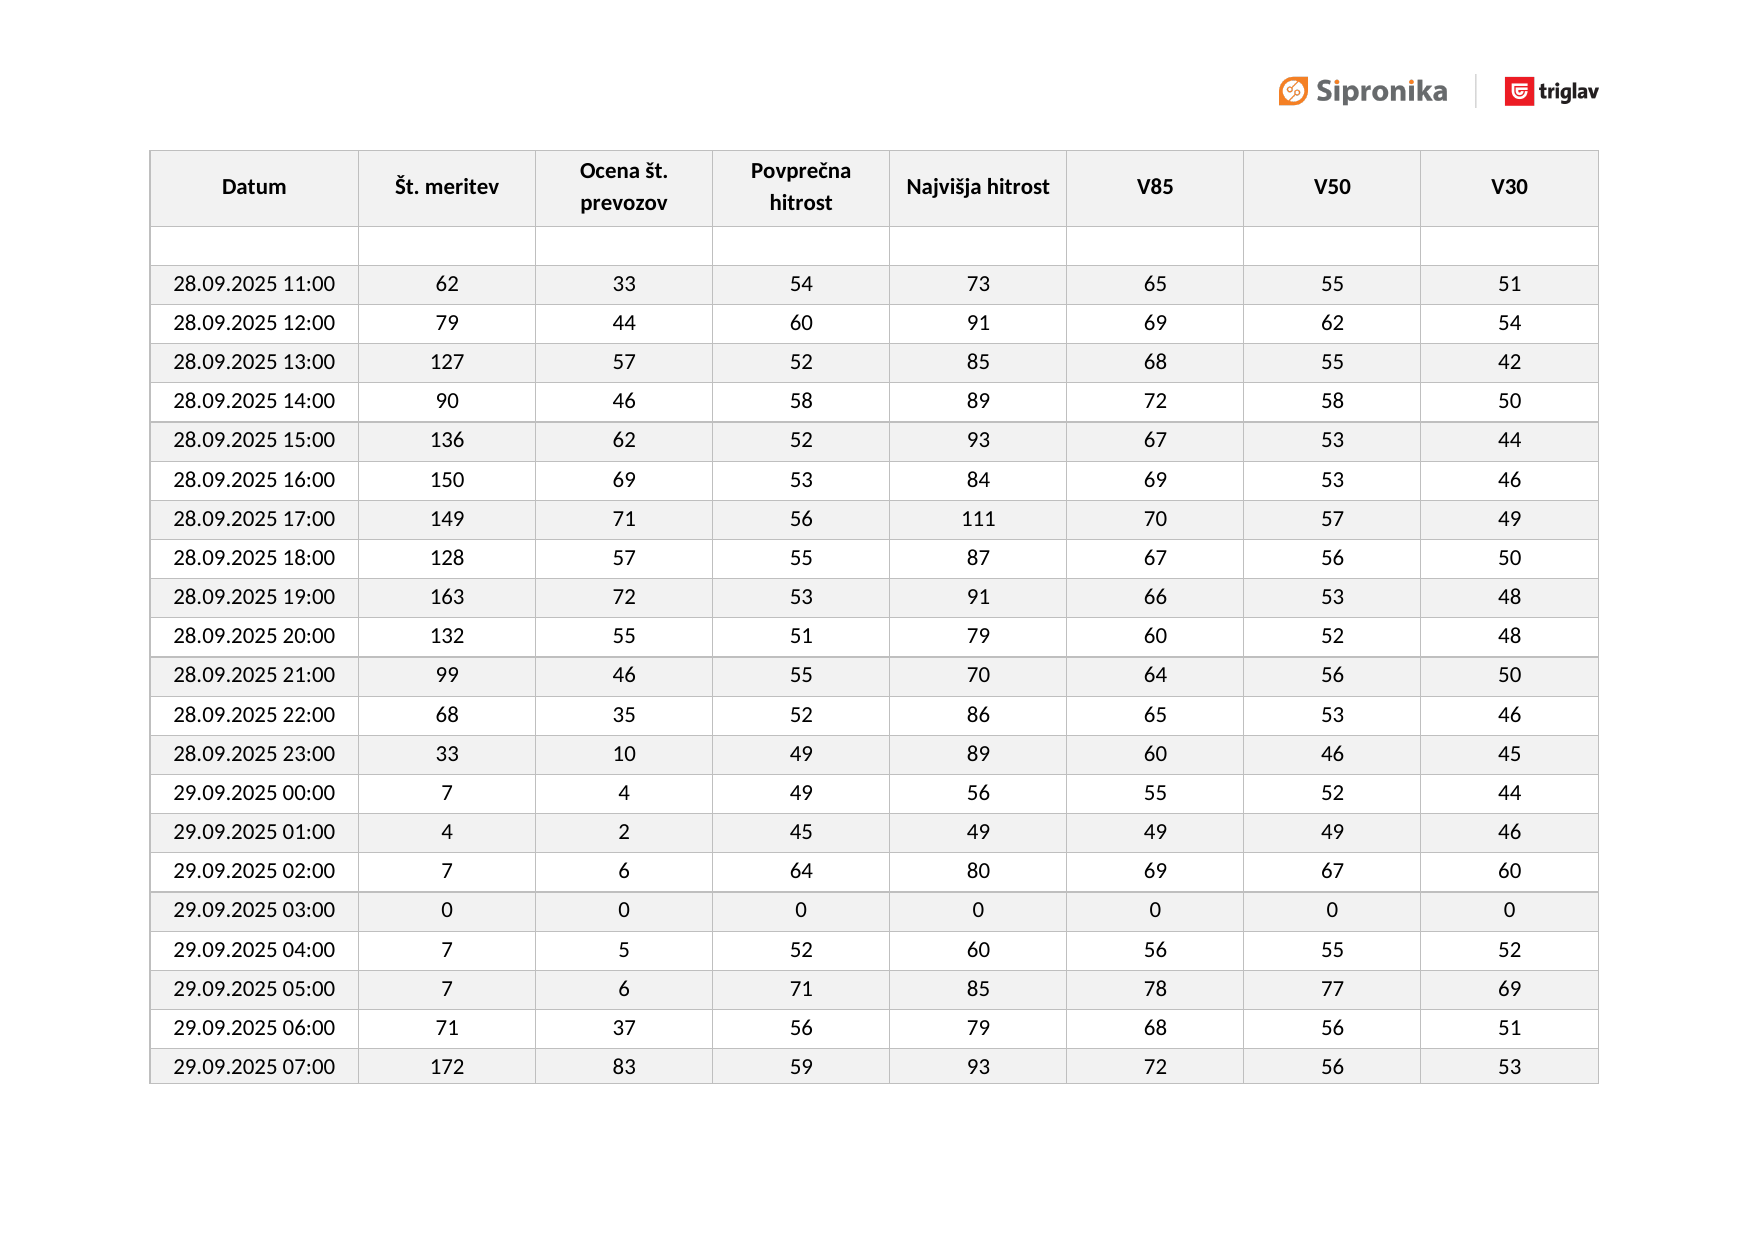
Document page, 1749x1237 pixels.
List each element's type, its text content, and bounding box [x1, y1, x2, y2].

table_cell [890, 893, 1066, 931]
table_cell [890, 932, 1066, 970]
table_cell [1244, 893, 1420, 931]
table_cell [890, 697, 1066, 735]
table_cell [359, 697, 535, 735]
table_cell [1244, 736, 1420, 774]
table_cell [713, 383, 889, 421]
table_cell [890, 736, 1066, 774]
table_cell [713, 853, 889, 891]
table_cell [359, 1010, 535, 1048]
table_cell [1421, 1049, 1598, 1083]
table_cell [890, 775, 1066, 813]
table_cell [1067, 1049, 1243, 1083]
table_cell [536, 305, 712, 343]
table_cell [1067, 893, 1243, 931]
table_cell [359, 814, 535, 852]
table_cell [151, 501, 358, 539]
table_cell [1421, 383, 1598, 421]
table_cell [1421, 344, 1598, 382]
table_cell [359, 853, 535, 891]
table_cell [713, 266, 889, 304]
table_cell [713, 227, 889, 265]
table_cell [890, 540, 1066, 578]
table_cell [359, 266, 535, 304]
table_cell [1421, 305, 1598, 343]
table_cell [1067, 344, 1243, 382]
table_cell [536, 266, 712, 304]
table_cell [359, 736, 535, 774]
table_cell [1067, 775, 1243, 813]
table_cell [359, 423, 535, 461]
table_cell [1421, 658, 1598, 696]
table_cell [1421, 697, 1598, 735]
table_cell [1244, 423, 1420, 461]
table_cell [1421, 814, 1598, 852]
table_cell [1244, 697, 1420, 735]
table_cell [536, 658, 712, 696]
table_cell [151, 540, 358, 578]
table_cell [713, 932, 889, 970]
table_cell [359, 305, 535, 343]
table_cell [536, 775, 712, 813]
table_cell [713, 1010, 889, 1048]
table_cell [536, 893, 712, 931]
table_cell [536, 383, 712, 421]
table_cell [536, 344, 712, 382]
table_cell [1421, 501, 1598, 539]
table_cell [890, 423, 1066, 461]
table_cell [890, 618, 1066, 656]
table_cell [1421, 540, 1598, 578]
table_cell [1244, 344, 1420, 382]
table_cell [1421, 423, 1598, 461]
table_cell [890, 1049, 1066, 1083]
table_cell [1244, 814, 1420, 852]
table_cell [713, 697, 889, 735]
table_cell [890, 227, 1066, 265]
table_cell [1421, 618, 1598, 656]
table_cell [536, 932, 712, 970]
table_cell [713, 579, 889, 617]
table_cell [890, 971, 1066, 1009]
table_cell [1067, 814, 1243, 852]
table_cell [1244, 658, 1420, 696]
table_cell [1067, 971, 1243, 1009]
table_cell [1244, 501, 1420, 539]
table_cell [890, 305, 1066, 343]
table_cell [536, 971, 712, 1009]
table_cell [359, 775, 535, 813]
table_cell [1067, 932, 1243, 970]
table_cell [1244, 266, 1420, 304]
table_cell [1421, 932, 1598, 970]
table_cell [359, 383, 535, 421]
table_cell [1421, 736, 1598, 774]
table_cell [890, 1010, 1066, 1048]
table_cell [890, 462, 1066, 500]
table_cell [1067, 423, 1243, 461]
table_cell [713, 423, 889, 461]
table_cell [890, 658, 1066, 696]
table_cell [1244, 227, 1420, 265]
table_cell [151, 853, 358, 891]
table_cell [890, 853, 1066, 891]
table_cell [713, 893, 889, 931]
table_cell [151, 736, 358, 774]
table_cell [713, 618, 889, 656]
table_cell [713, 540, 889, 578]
picture [1279, 74, 1599, 108]
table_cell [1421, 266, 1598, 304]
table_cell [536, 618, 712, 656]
table_header V85 [1067, 151, 1243, 226]
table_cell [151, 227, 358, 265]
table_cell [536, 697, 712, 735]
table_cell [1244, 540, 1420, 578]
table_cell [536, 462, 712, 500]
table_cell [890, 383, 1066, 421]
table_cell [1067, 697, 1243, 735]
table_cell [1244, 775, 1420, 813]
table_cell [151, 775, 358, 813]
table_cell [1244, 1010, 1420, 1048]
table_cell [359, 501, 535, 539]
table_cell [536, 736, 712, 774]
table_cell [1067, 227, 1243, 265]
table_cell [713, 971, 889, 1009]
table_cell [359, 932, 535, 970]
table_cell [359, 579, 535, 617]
table_header Št. meritev [359, 151, 535, 226]
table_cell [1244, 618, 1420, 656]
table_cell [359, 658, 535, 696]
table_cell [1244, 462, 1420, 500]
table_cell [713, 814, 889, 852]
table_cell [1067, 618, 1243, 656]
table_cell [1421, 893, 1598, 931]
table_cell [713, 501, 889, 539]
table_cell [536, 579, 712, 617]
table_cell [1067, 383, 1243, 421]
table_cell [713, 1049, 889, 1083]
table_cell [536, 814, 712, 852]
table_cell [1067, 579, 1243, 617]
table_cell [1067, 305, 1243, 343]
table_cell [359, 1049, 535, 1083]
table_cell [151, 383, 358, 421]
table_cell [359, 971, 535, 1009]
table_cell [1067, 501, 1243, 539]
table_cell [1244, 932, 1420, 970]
table_header V50 [1244, 151, 1420, 226]
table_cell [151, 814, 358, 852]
table_header Povprečna hitrost [713, 151, 889, 226]
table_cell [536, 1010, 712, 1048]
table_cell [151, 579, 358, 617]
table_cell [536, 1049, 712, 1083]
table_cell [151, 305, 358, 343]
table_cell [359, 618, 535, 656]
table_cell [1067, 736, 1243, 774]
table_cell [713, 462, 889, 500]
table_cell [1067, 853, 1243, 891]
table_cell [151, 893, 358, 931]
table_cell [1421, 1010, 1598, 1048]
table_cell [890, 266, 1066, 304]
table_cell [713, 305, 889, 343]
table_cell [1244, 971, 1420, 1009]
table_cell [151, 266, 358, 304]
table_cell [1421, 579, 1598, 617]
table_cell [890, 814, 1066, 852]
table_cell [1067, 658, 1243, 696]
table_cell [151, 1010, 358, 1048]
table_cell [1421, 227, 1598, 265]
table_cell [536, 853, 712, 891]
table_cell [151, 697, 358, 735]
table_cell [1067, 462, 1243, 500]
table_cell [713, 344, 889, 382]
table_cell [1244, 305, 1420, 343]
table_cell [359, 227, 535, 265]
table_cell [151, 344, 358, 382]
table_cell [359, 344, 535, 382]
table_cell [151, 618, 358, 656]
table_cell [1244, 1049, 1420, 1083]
table_header Najvišja hitrost [890, 151, 1066, 226]
table_header Datum [151, 151, 358, 226]
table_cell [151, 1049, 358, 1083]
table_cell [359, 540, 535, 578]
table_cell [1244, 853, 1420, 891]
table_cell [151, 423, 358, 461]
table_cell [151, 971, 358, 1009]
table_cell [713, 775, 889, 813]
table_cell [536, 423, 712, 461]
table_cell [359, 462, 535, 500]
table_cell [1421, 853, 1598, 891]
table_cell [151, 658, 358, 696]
table_header V30 [1421, 151, 1598, 226]
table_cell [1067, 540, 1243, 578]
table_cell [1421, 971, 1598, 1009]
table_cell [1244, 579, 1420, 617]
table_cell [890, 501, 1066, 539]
table_header Ocena št. prevozov [536, 151, 712, 226]
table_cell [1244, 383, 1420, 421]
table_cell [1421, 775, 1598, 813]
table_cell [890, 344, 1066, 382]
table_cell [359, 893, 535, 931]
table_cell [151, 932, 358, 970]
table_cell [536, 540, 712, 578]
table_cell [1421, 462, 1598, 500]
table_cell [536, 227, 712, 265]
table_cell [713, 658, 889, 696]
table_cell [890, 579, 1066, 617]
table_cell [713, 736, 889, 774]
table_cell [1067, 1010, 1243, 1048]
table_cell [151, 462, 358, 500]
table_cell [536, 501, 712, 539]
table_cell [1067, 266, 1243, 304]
